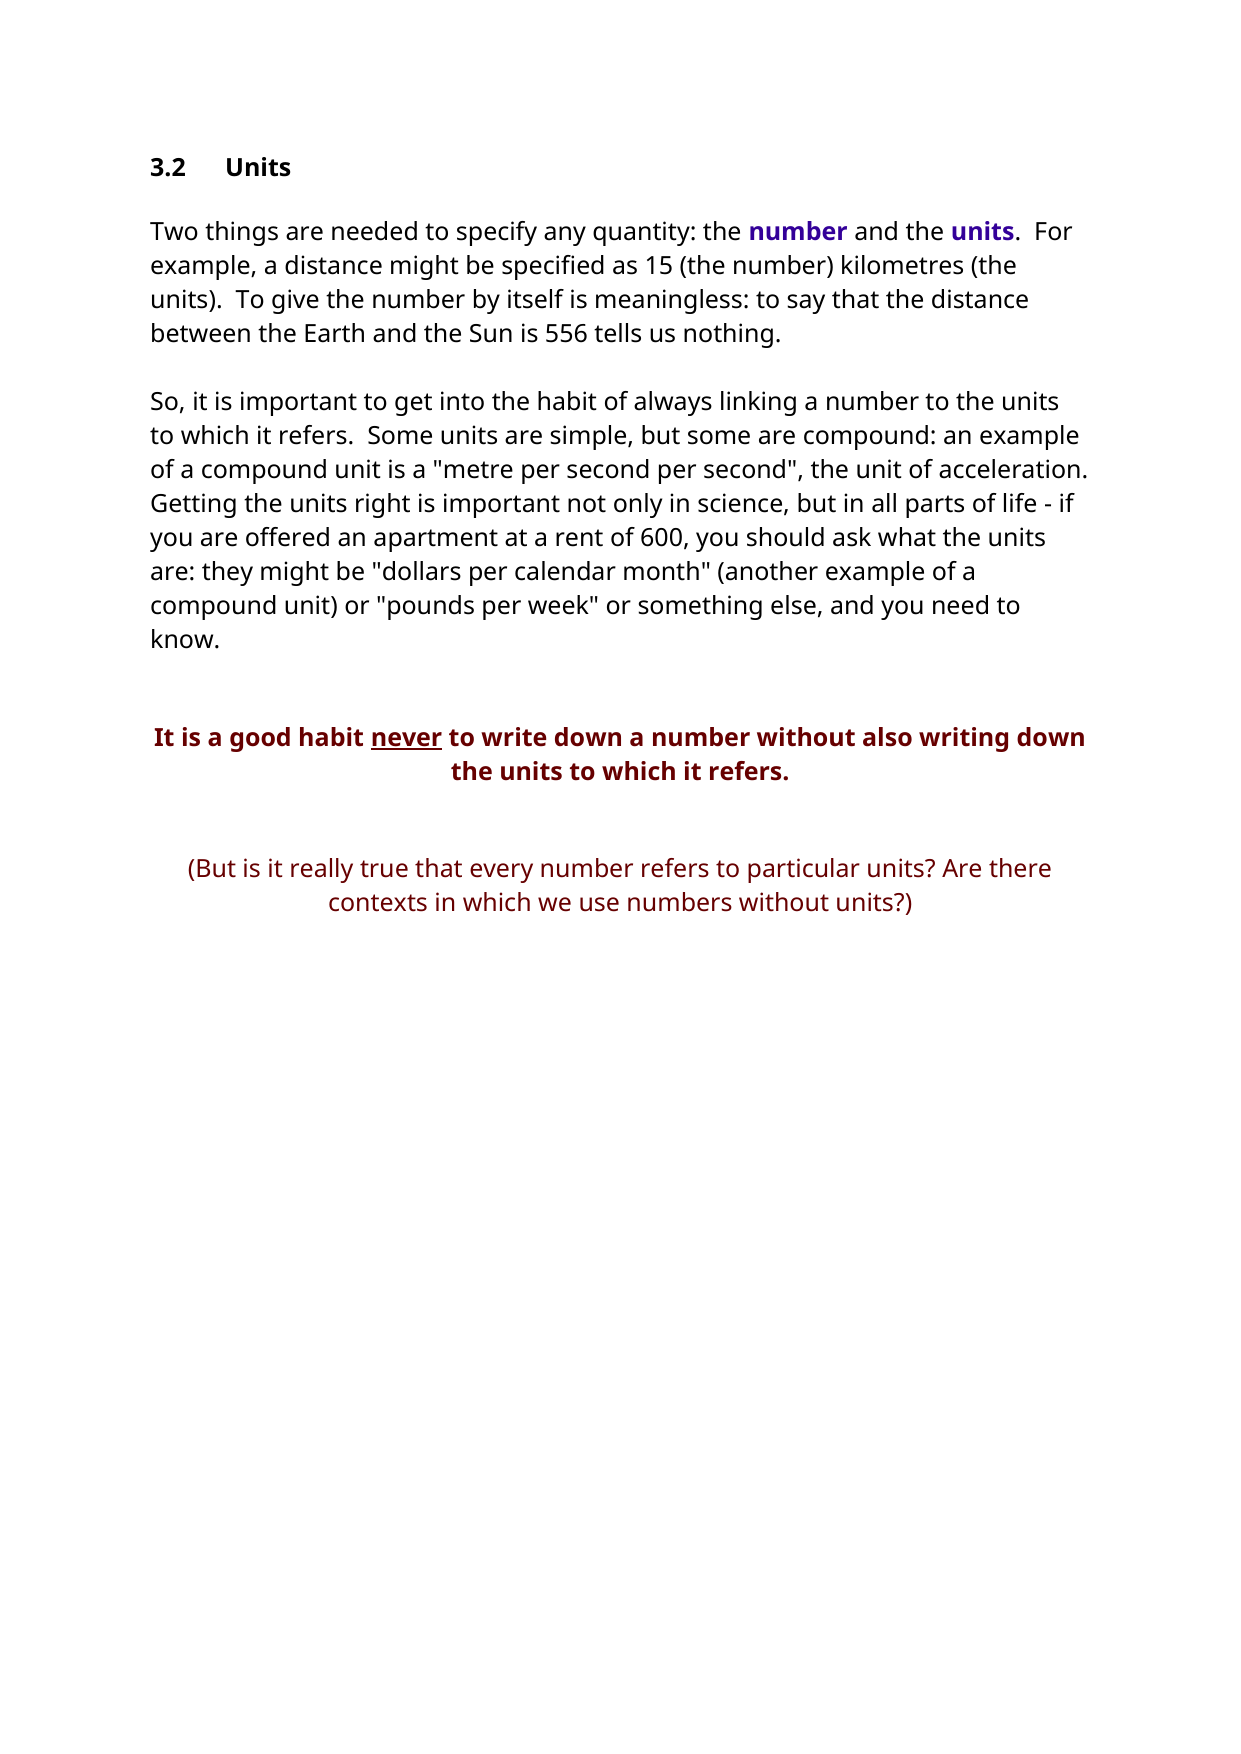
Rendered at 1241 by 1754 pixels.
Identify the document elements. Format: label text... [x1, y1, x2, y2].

text 3.2 Units [150, 150, 1090, 184]
text It is a good habit never to write down a number without also writing down the units to which it refers. [150, 685, 1090, 787]
text (But is it really true that every number refers to particular units? Are there contexts in which we use numbers without units?) [150, 817, 1090, 919]
text Two things are needed to specify any quantity: the number and the units. For example, a distance might be specified as 15 (the number) kilometres (the units). To give the number by itself is meaningless: to say that the distance between the Earth and the Sun is 556 tells us nothing. So, it is important to get into the habit of always linking a number to the units to which it refers. Some units are simple, but some are compound: an example of a compound unit is a "metre per second per second", the unit of acceleration. Getting the units right is important not only in science, but in all parts of life - if you are offered an apartment at a rent of 600, you should ask what the units are: they might be "dollars per calendar month" (another example of a compound unit) or "pounds per week" or something else, and you need to know. [150, 213, 1090, 656]
